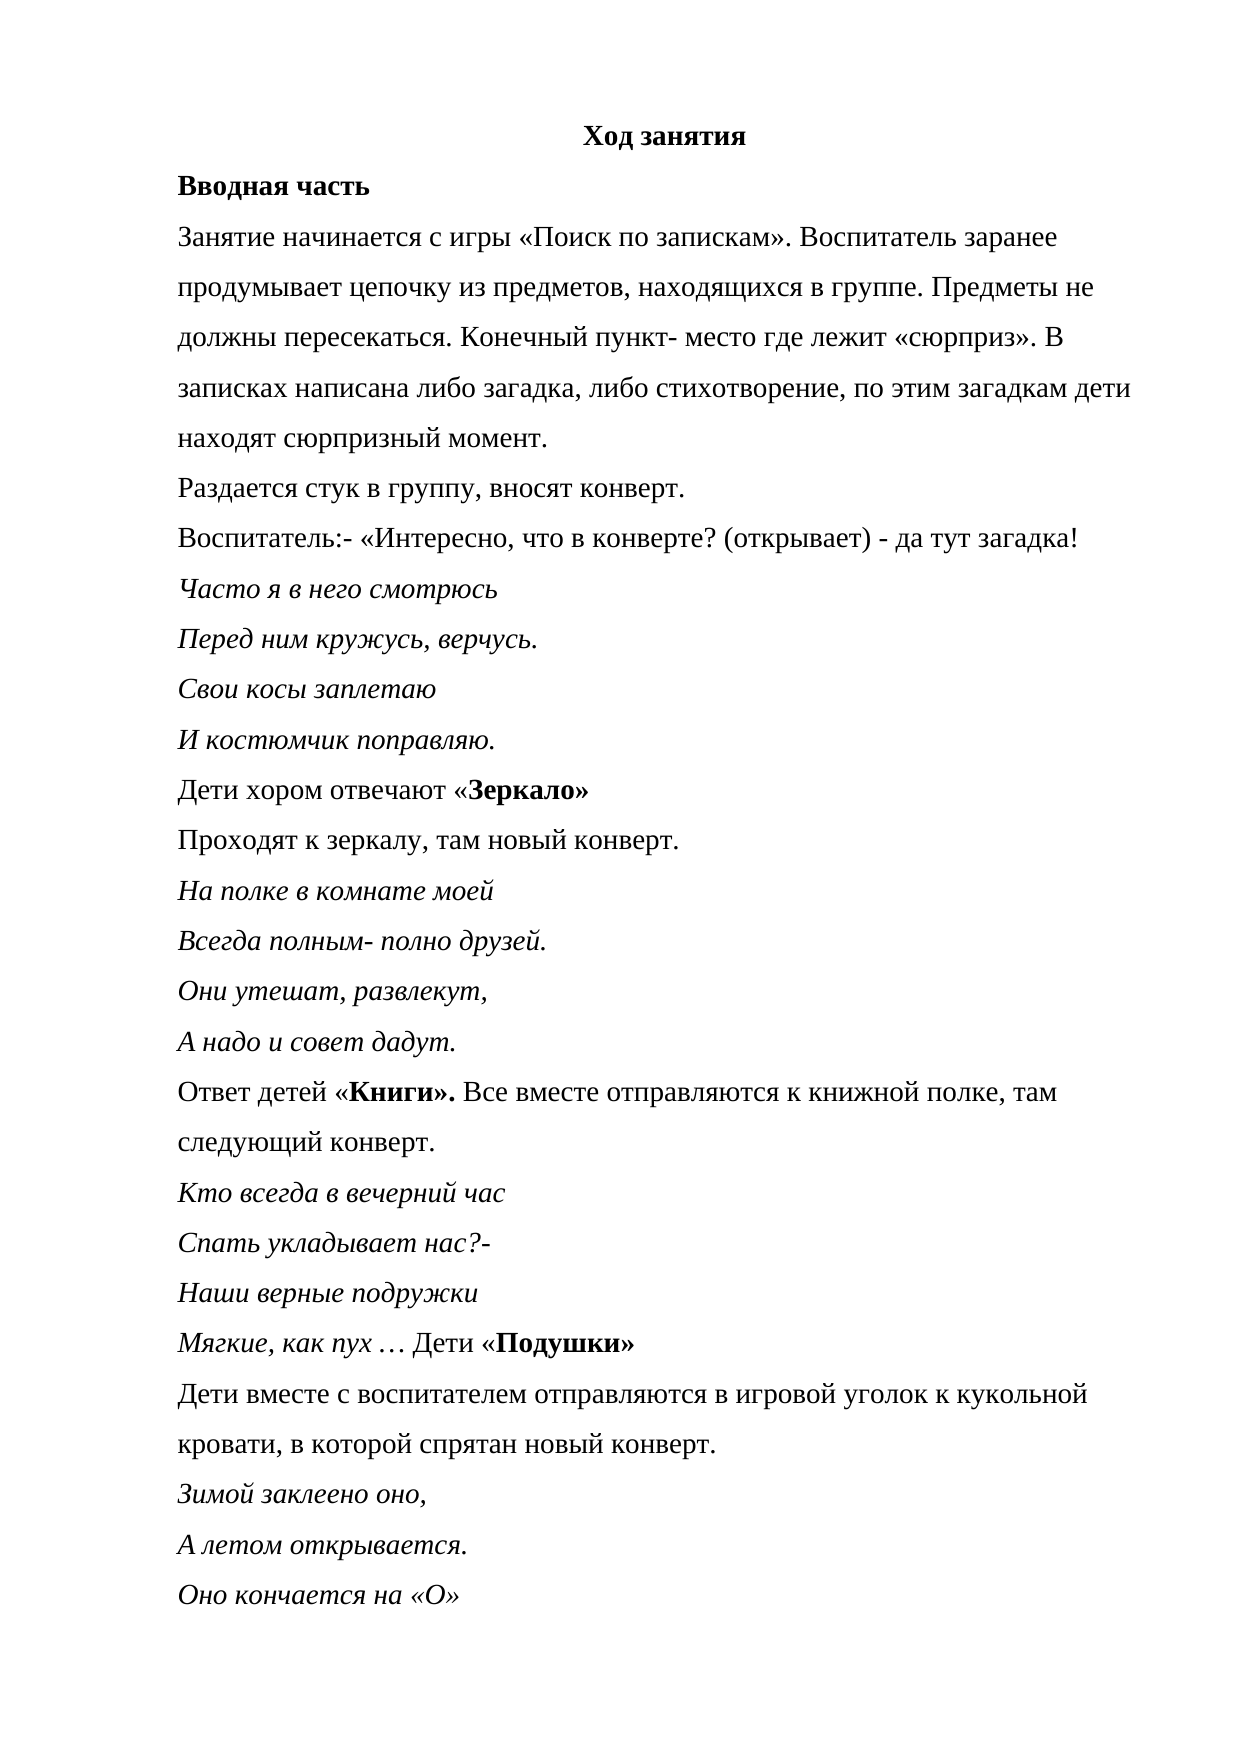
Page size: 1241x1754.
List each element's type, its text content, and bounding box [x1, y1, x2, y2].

text Занятие начинается с игры «Поиск по запискам». Воспитатель заранее продумывает цепочку из предметов, находящихся в группе. Предметы не должны пересекаться. Конечный пункт- место где лежит «сюрприз». В записках написана либо загадка, либо стихотворение, по этим загадкам дети находят сюрпризный момент. [177, 219, 1152, 453]
text И костюмчик поправляю. [177, 722, 1152, 755]
text Кто всегда в вечерний час [177, 1175, 1152, 1208]
text Оно кончается на «О» [177, 1577, 1152, 1611]
text На полке в комнате моей [177, 873, 1152, 906]
text Воспитатель:- «Интересно, что в конверте? (открывает) - да тут загадка! [177, 521, 1152, 554]
text А летом открывается. [177, 1527, 1152, 1560]
text Мягкие, как пух … Дети «Подушки» [177, 1326, 1152, 1359]
text Зимой заклеено оно, [177, 1477, 1152, 1510]
text Ответ детей «Книги». Все вместе отправляются к книжной полке, там следующий конверт. [177, 1074, 1152, 1158]
text Вводная часть [177, 168, 1152, 202]
text Дети хором отвечают «Зеркало» [177, 772, 1152, 806]
text Дети вместе с воспитателем отправляются в игровой уголок к кукольной кровати, в которой спрятан новый конверт. [177, 1376, 1152, 1460]
text Проходят к зеркалу, там новый конверт. [177, 822, 1152, 856]
text А надо и совет дадут. [177, 1024, 1152, 1057]
text Часто я в него смотрюсь [177, 571, 1152, 604]
text Свои косы заплетаю [177, 672, 1152, 705]
text Наши верные подружки [177, 1275, 1152, 1309]
text Они утешат, развлекут, [177, 973, 1152, 1007]
text Ход занятия [177, 118, 1152, 152]
text Раздается стук в группу, вносят конверт. [177, 470, 1152, 504]
text Перед ним кружусь, верчусь. [177, 621, 1152, 655]
text Всегда полным- полно друзей. [177, 923, 1152, 957]
text Спать укладывает нас?- [177, 1225, 1152, 1258]
